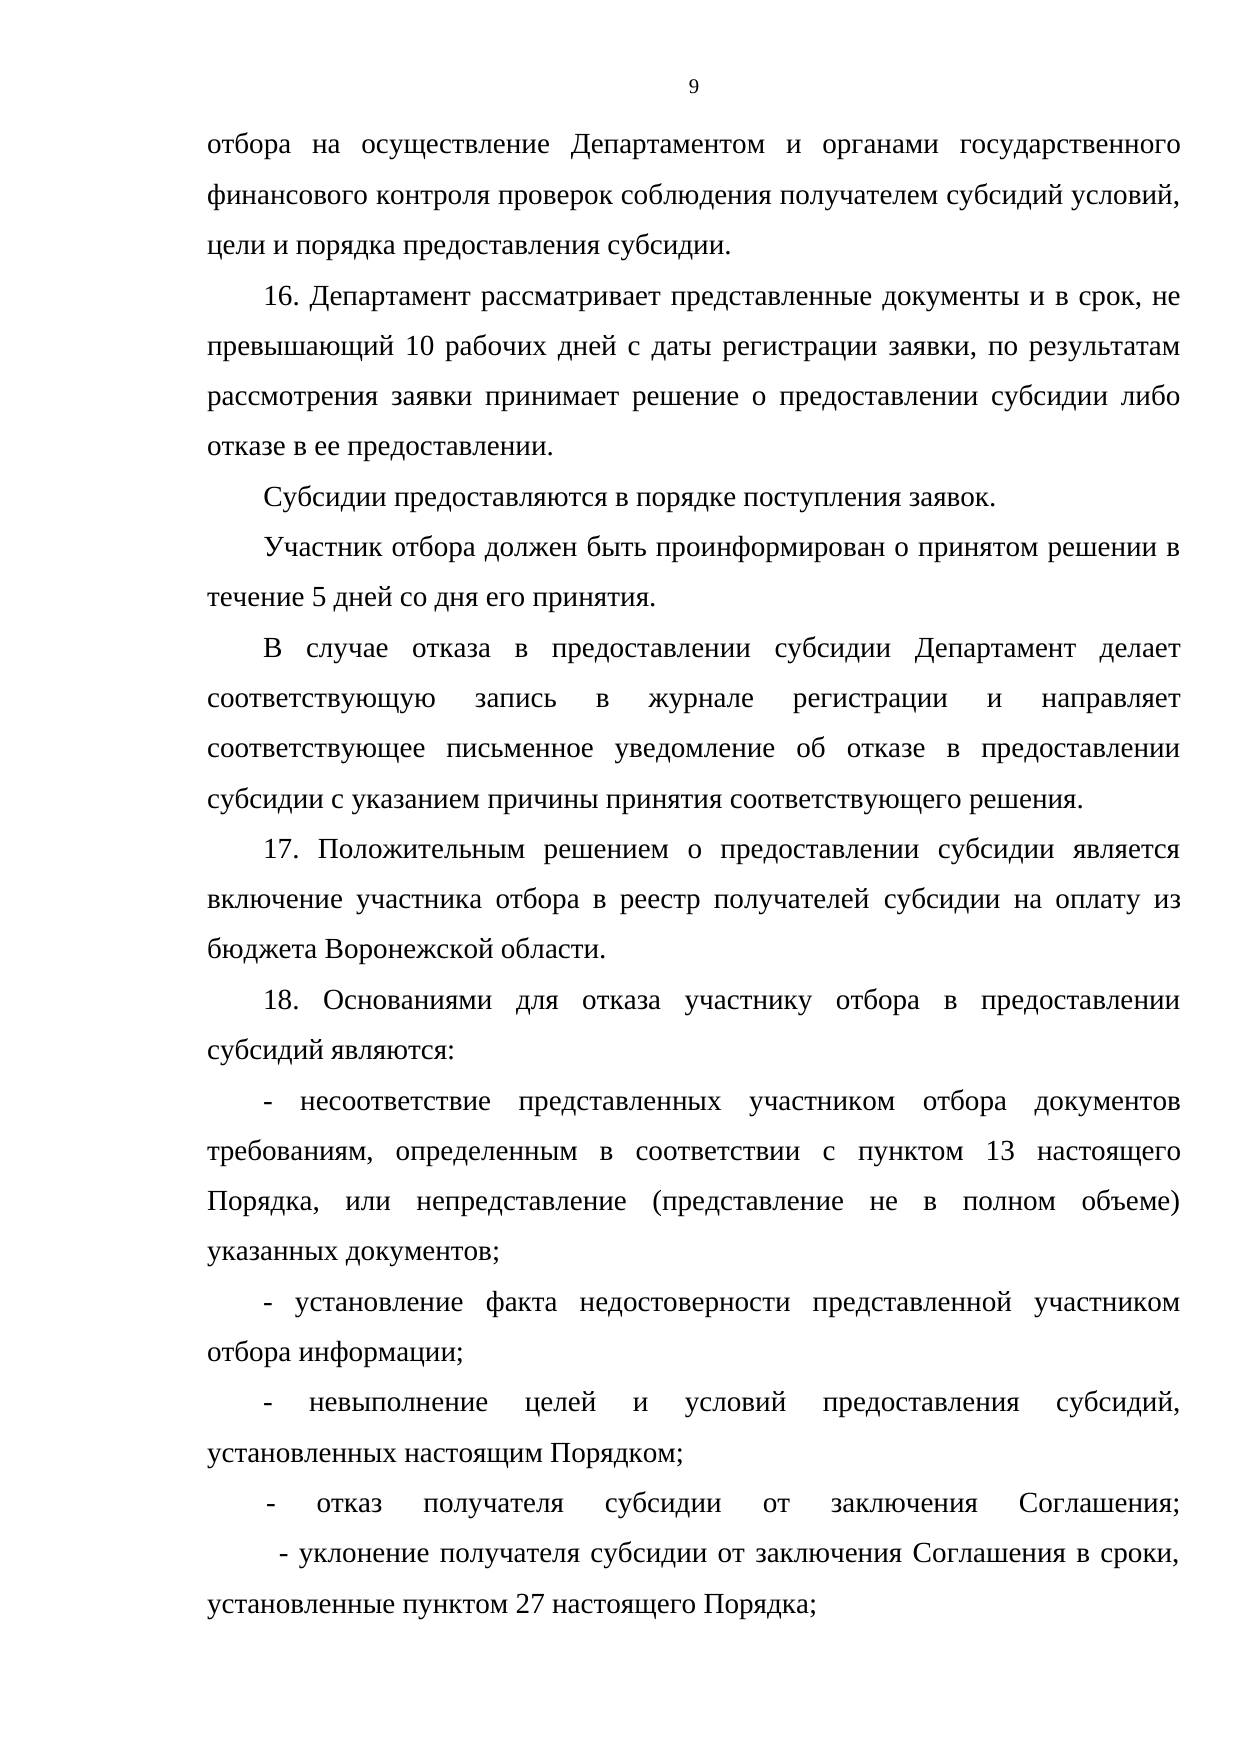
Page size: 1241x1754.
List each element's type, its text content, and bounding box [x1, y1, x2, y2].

text - невыполнение целей и условий предоставления субсидий, установленных настоящим Порядком; [207, 1384, 1181, 1468]
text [207, 127, 1181, 261]
text Субсидии предоставляются в порядке поступления заявок. [207, 479, 1181, 512]
text 18. Основаниями для отказа участнику отбора в предоставлении субсидий являются: [207, 982, 1181, 1066]
text В случае отказа в предоставлении субсидии Департамент делает соответствующую запись в журнале регистрации и направляет соответствующее письменное уведомление об отказе в предоставлении субсидии с указанием причины принятия соответствующего решения. [207, 630, 1181, 814]
text 17. Положительным решением о предоставлении субсидии является включение участника отбора в реестр получателей субсидии на оплату из бюджета Воронежской области. [207, 831, 1181, 965]
text 16. Департамент рассматривает представленные документы и в срок, не превышающий 10 рабочих дней с даты регистрации заявки, по результатам рассмотрения заявки принимает решение о предоставлении субсидии либо отказе в ее предоставлении. [207, 278, 1181, 462]
text - несоответствие представленных участником отбора документов требованиям, определенным в соответствии с пунктом 13 настоящего Порядка, или непредставление (представление не в полном объеме) указанных документов; [207, 1083, 1181, 1267]
text - установление факта недостоверности представленной участником отбора информации; [207, 1284, 1181, 1368]
text - отказ получателя субсидии от заключения Соглашения; - уклонение получателя субсидии от заключения Соглашения в сроки, установленные пунктом 27 настоящего Порядка; [207, 1485, 1181, 1619]
text Участник отбора должен быть проинформирован о принятом решении в течение 5 дней со дня его принятия. [207, 529, 1181, 613]
